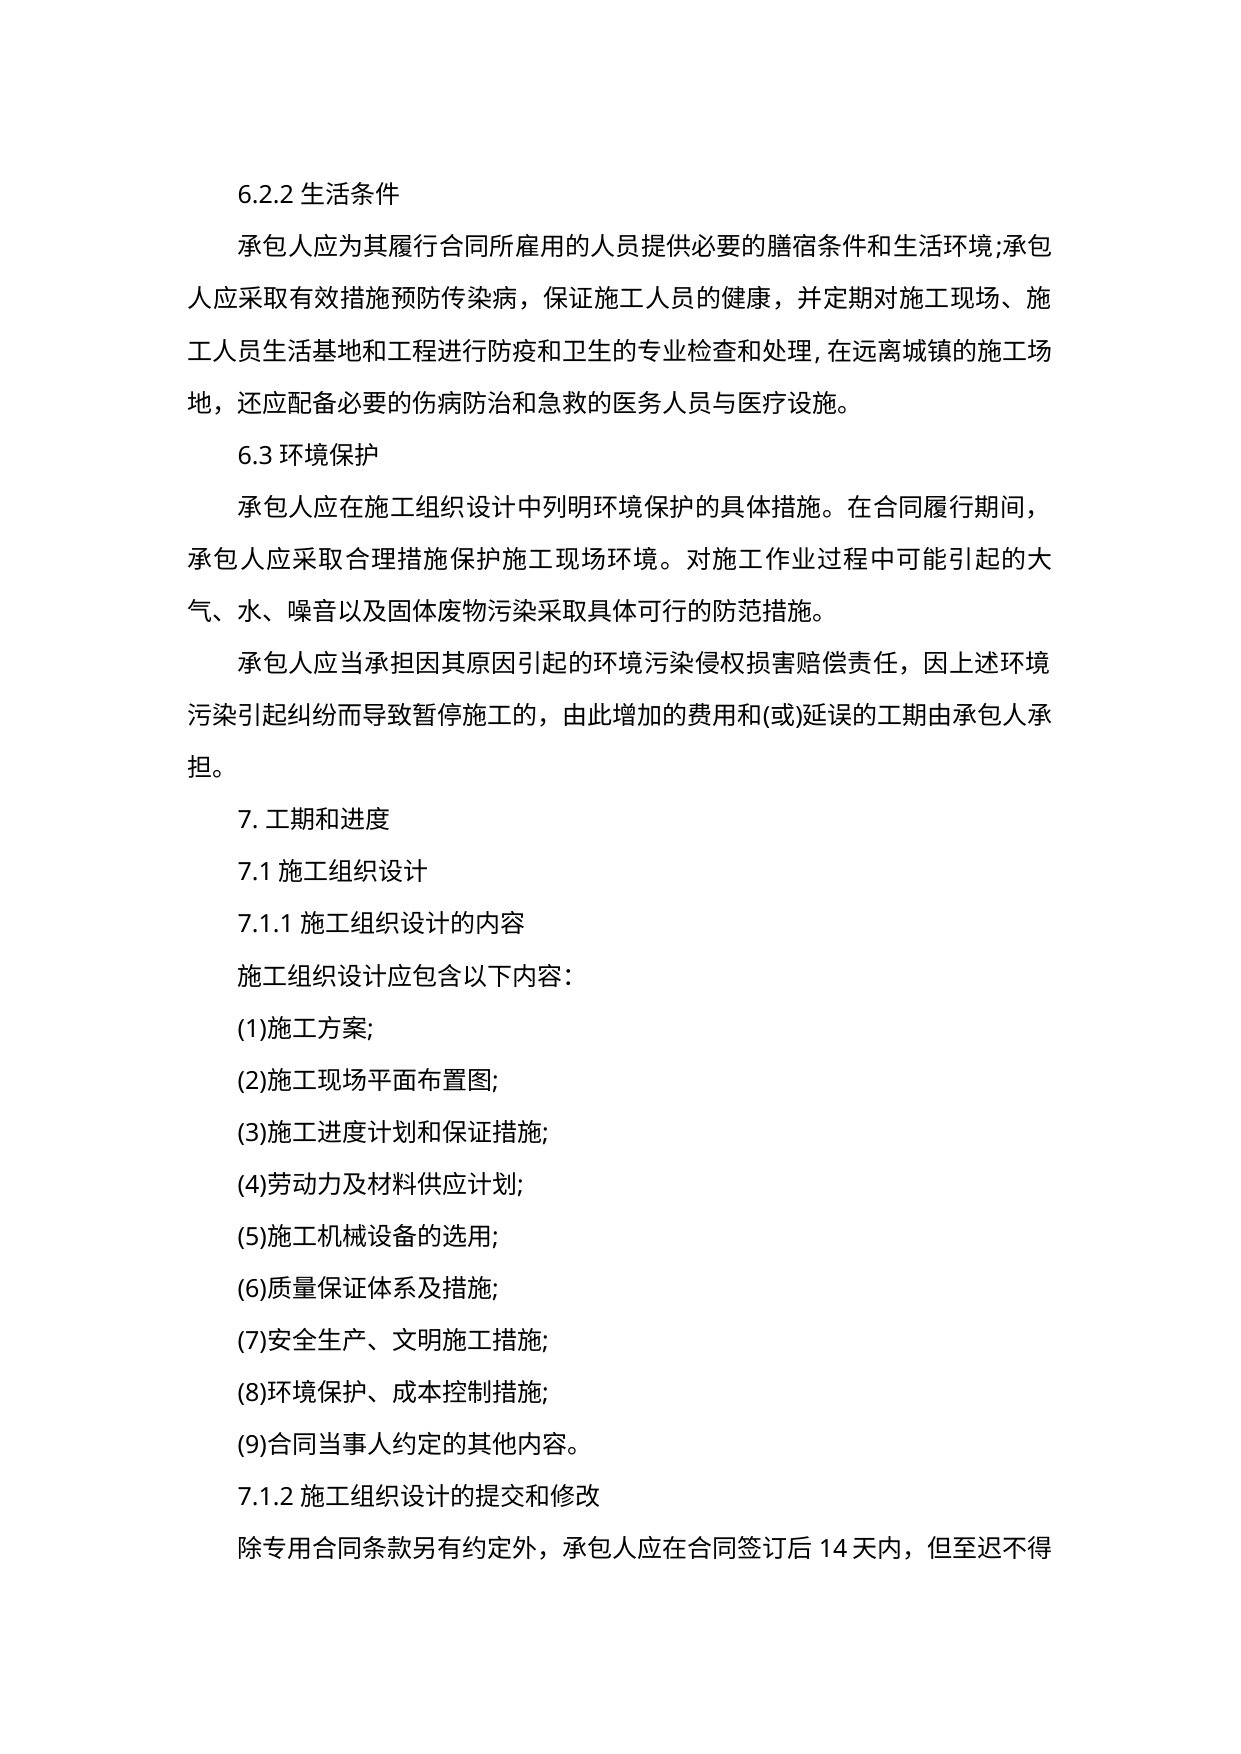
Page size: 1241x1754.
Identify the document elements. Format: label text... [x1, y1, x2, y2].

text 承包人应为其履行合同所雇用的人员提供必要的膳宿条件和生活环境;承包人应采取有效措施预防传染病，保证施工人员的健康，并定期对施工现场、施工人员生活基地和工程进行防疫和卫生的专业检查和处理, 在远离城镇的施工场地，还应配备必要的伤病防治和急救的医务人员与医疗设施。 [187, 214, 1053, 422]
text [187, 1516, 1053, 1568]
text 7.1.2 施工组织设计的提交和修改 [187, 1464, 1053, 1516]
text (8)环境保护、成本控制措施; [187, 1360, 1053, 1412]
text 7. 工期和进度 [187, 787, 1053, 839]
text (1)施工方案; [187, 995, 1053, 1047]
text (2)施工现场平面布置图; [187, 1047, 1053, 1099]
text 承包人应在施工组织设计中列明环境保护的具体措施。在合同履行期间，承包人应采取合理措施保护施工现场环境。对施工作业过程中可能引起的大气、水、噪音以及固体废物污染采取具体可行的防范措施。 [187, 474, 1053, 631]
text 6.2.2 生活条件 [187, 162, 1053, 214]
text (5)施工机械设备的选用; [187, 1204, 1053, 1256]
text (6)质量保证体系及措施; [187, 1256, 1053, 1308]
text (9)合同当事人约定的其他内容。 [187, 1412, 1053, 1464]
text 7.1施工组织设计 [187, 839, 1053, 891]
text 承包人应当承担因其原因引起的环境污染侵权损害赔偿责任，因上述环境污染引起纠纷而导致暂停施工的，由此增加的费用和(或)延误的工期由承包人承担。 [187, 631, 1053, 787]
text (4)劳动力及材料供应计划; [187, 1152, 1053, 1204]
text 施工组织设计应包含以下内容： [187, 943, 1053, 995]
text 6.3 环境保护 [187, 422, 1053, 474]
text 7.1.1 施工组织设计的内容 [187, 891, 1053, 943]
text (3)施工进度计划和保证措施; [187, 1099, 1053, 1152]
text (7)安全生产、文明施工措施; [187, 1308, 1053, 1360]
